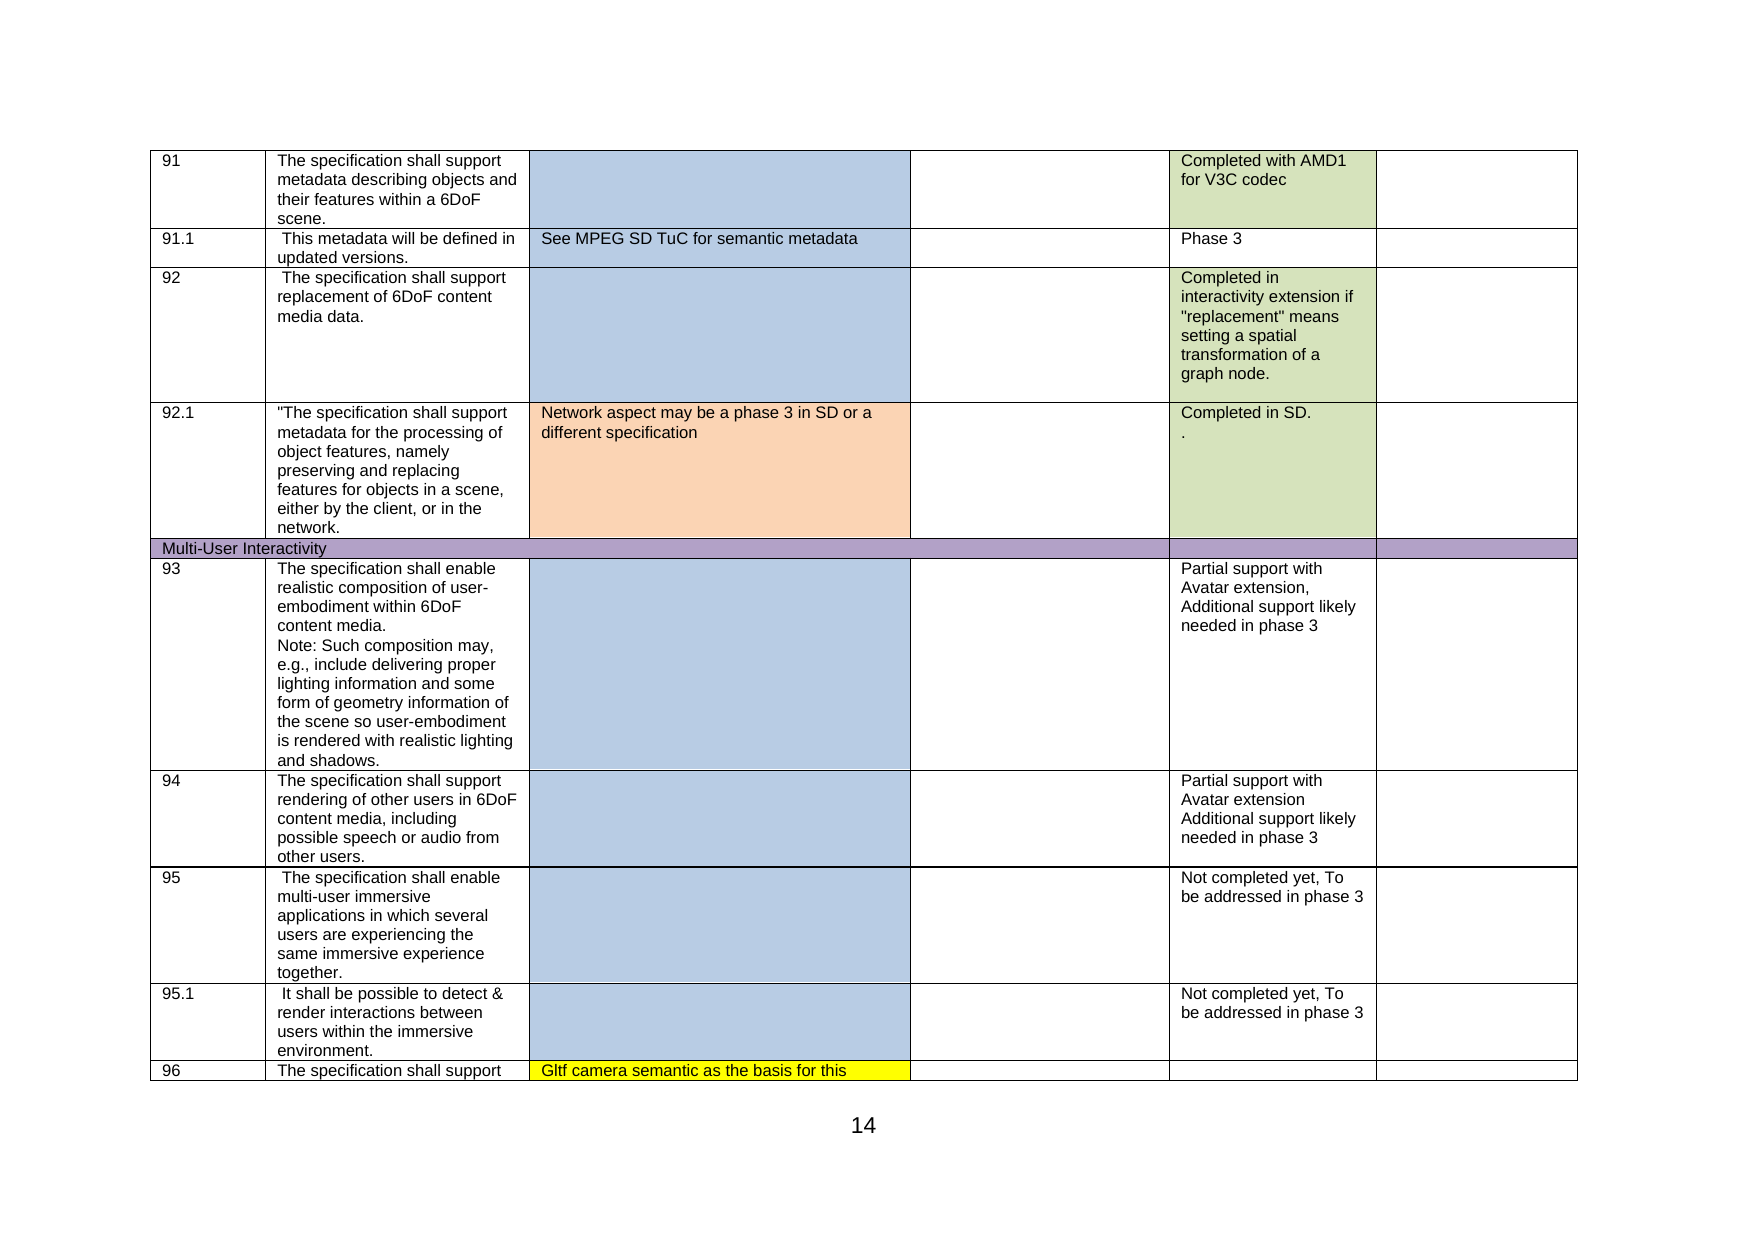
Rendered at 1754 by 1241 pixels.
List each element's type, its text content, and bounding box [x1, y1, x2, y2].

table_cell [1377, 1061, 1577, 1080]
table_cell The specification shall support metadata describing objects and their features within a 6DoF scene. [266, 151, 529, 228]
table_cell This metadata will be defined in updated versions. [266, 229, 529, 267]
table_cell [1377, 984, 1577, 1060]
table_cell [911, 229, 1169, 267]
table_cell [911, 868, 1169, 982]
table_cell [911, 151, 1169, 228]
table_cell Multi-User Interactivity [151, 539, 1169, 558]
table_cell [911, 268, 1169, 402]
table_cell [1377, 539, 1577, 558]
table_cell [530, 1061, 910, 1080]
table_cell Completed with AMD1 for V3C codec [1170, 151, 1376, 228]
table_cell [1377, 151, 1577, 228]
table_cell [1170, 1061, 1376, 1080]
table_cell The specification shall support rendering of other users in 6DoF content media, including possible speech or audio from other users. [266, 771, 529, 866]
table_cell 91 [151, 151, 265, 228]
table_cell It shall be possible to detect & render interactions between users within the immersive environment. [266, 984, 529, 1060]
table_cell [1377, 229, 1577, 267]
table_cell 92 [151, 268, 265, 402]
table_cell [911, 1061, 1169, 1080]
table_cell 96 [151, 1061, 265, 1080]
table_cell Network aspect may be a phase 3 in SD or a different specification [530, 403, 910, 537]
table_cell [530, 771, 910, 866]
table_cell Completed in SD. . [1170, 403, 1376, 537]
table_cell Partial support with Avatar extension, Additional support likely needed in phase 3 [1170, 559, 1376, 769]
table_cell The specification shall enable realistic composition of user-embodiment within 6DoF content media. Note: Such composition may, e.g., include delivering proper lighting information and some form of geometry information of the scene so user-embodiment is rendered with realistic lighting and shadows. [266, 559, 529, 769]
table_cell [266, 1061, 529, 1080]
table_cell 95 [151, 868, 265, 982]
table_cell See MPEG SD TuC for semantic metadata [530, 229, 910, 267]
table_cell [911, 984, 1169, 1060]
table_cell 93 [151, 559, 265, 769]
table_cell 95.1 [151, 984, 265, 1060]
table_cell The specification shall enable multi-user immersive applications in which several users are experiencing the same immersive experience together. [266, 868, 529, 982]
table_cell [1377, 268, 1577, 402]
table_cell Not completed yet, To be addressed in phase 3 [1170, 984, 1376, 1060]
table_cell [530, 559, 910, 769]
table_cell [911, 403, 1169, 537]
table_cell Not completed yet, To be addressed in phase 3 [1170, 868, 1376, 982]
table_cell [530, 868, 910, 982]
table_cell [1170, 539, 1376, 558]
table_cell Partial support with Avatar extension Additional support likely needed in phase 3 [1170, 771, 1376, 866]
table_cell [1377, 771, 1577, 866]
table_cell 94 [151, 771, 265, 866]
table_cell The specification shall support replacement of 6DoF content media data. [266, 268, 529, 402]
table_cell Phase 3 [1170, 229, 1376, 267]
table_cell [1377, 559, 1577, 769]
table_cell "The specification shall support metadata for the processing of object features, namely preserving and replacing features for objects in a scene, either by the client, or in the network. [266, 403, 529, 537]
table_cell [530, 984, 910, 1060]
table_cell 91.1 [151, 229, 265, 267]
table_cell [911, 559, 1169, 769]
table_cell [1377, 403, 1577, 537]
table_cell [911, 771, 1169, 866]
table_cell [530, 151, 910, 228]
table_cell 92.1 [151, 403, 265, 537]
table_cell [530, 268, 910, 402]
table_cell Completed in interactivity extension if "replacement" means setting a spatial transformation of a graph node. [1170, 268, 1376, 402]
table_cell [1377, 868, 1577, 982]
